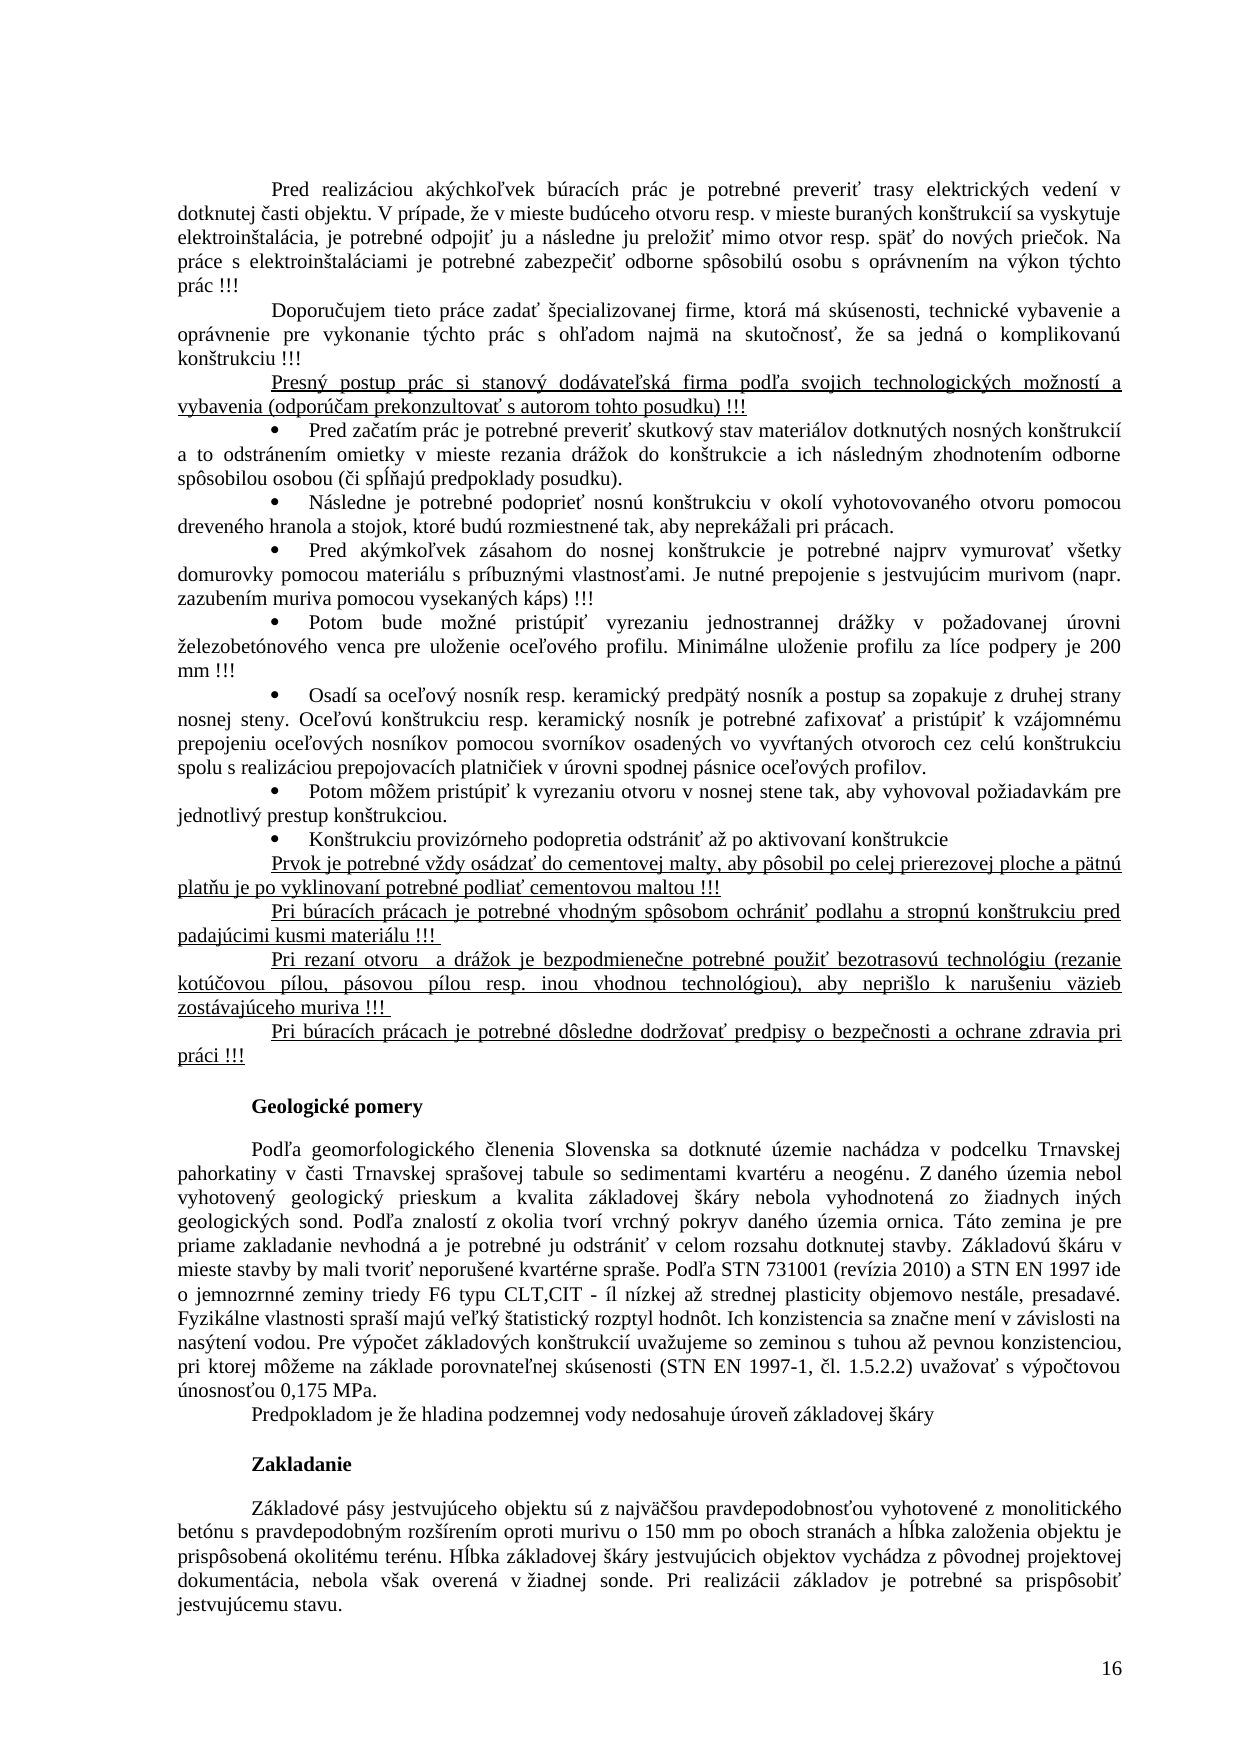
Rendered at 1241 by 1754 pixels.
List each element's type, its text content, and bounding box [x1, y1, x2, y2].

text Pri búracích prácach je potrebné dôsledne dodržovať predpisy o bezpečnosti a ochrane zdravia pri práci !!! [177, 1019, 1122, 1067]
list Potom môžem pristúpiť k vyrezaniu otvoru v nosnej stene tak, aby vyhovoval požiadavkám pre jednotlivý prestup konštrukciou. [177, 779, 1122, 827]
text Presný postup prác si stanový dodávateľská firma podľa svojich technologických možností a vybavenia (odporúčam prekonzultovať s autorom tohto posudku) !!! [177, 370, 1122, 418]
text Podľa geomorfologického členenia Slovenska sa dotknuté územie nachádza v podcelku Trnavskej pahorkatiny v časti Trnavskej sprašovej tabule so sedimentami kvartéru a neogénu. Z daného územia nebol vyhotovený geologický prieskum a kvalita základovej škáry nebola vyhodnotená zo žiadnych iných geologických sond. Podľa znalostí z okolia tvorí vrchný pokryv daného územia ornica. Táto zemina je pre priame zakladanie nevhodná a je potrebné ju odstrániť v celom rozsahu dotknutej stavby. Základovú škáru v mieste stavby by mali tvoriť neporušené kvartérne spraše. Podľa STN 731001 (revízia 2010) a STN EN 1997 ide o jemnozrnné zeminy triedy F6 typu CLT,CIT - íl nízkej až strednej plasticity objemovo nestále, presadavé. Fyzikálne vlastnosti spraší majú veľký štatistický rozptyl hodnôt. Ich konzistencia sa značne mení v závislosti na nasýtení vodou. Pre výpočet základových konštrukcií uvažujeme so zeminou s tuhou až pevnou konzistenciou, pri ktorej môžeme na základe porovnateľnej skúsenosti (STN EN 1997-1, čl. 1.5.2.2) uvažovať s výpočtovou únosnosťou 0,175 MPa. [177, 1137, 1122, 1402]
list Následne je potrebné podoprieť nosnú konštrukciu v okolí vyhotovovaného otvoru pomocou dreveného hranola a stojok, ktoré budú rozmiestnené tak, aby neprekážali pri prácach. [177, 490, 1122, 538]
text Pred realizáciou akýchkoľvek búracích prác je potrebné preveriť trasy elektrických vedení v dotknutej časti objektu. V prípade, že v mieste budúceho otvoru resp. v mieste buraných konštrukcií sa vyskytuje elektroinštalácia, je potrebné odpojiť ju a následne ju preložiť mimo otvor resp. späť do nových priečok. Na práce s elektroinštaláciami je potrebné zabezpečiť odborne spôsobilú osobu s oprávnením na výkon týchto prác !!! [177, 177, 1122, 297]
text Prvok je potrebné vždy osádzať do cementovej malty, aby pôsobil po celej prierezovej ploche a pätnú platňu je po vyklinovaní potrebné podliať cementovou maltou !!! [177, 851, 1122, 899]
text Pri rezaní otvoru a drážok je bezpodmienečne potrebné použiť bezotrasovú technológiu (rezanie kotúčovou pílou, pásovou pílou resp. inou vhodnou technológiou), aby neprišlo k narušeniu väzieb zostávajúceho muriva !!! [177, 947, 1122, 992]
list Konštrukciu provizórneho podopretia odstrániť až po aktivovaní konštrukcie [177, 827, 1122, 851]
subtitle Geologické pomery [192, 1094, 1122, 1118]
text Doporučujem tieto práce zadať špecializovanej firme, ktorá má skúsenosti, technické vybavenie a oprávnenie pre vykonanie týchto prác s ohľadom najmä na skutočnosť, že sa jedná o komplikovanú konštrukciu !!! [177, 297, 1122, 370]
list Pred začatím prác je potrebné preveriť skutkový stav materiálov dotknutých nosných konštrukcií a to odstránením omietky v mieste rezania drážok do konštrukcie a ich následným zhodnotením odborne spôsobilou osobou (či spĺňajú predpoklady posudku). [177, 418, 1122, 490]
list Potom bude možné pristúpiť vyrezaniu jednostrannej drážky v požadovanej úrovni železobetónového venca pre uloženie oceľového profilu. Minimálne uloženie profilu za líce podpery je 200 mm !!! [177, 610, 1122, 682]
text Predpokladom je že hladina podzemnej vody nedosahuje úroveň základovej škáry [177, 1402, 1122, 1426]
list Osadí sa oceľový nosník resp. keramický predpätý nosník a postup sa zopakuje z druhej strany nosnej steny. Oceľovú konštrukciu resp. keramický nosník je potrebné zafixovať a pristúpiť k vzájomnému prepojeniu oceľových nosníkov pomocou svorníkov osadených vo vyvŕtaných otvoroch cez celú konštrukciu spolu s realizáciou prepojovacích platničiek v úrovni spodnej pásnice oceľových profilov. [177, 682, 1122, 779]
list Pred akýmkoľvek zásahom do nosnej konštrukcie je potrebné najprv vymurovať všetky domurovky pomocou materiálu s príbuznými vlastnosťami. Je nutné prepojenie s jestvujúcim murivom (napr. zazubením muriva pomocou vysekaných káps) !!! [177, 538, 1122, 610]
text Základové pásy jestvujúceho objektu sú z najväčšou pravdepodobnosťou vyhotovené z monolitického betónu s pravdepodobným rozšírením oproti murivu o po oboch stranách a hĺbka založenia objektu je prispôsobená okolitému terénu. Hĺbka základovej škáry jestvujúcich objektov vychádza z pôvodnej projektovej dokumentácia, nebola však overená v žiadnej sonde. Pri realizácii základov je potrebné sa prispôsobiť jestvujúcemu stavu. [177, 1495, 1122, 1616]
text Pri búracích prácach je potrebné vhodným spôsobom ochrániť podlahu a stropnú konštrukciu pred padajúcimi kusmi materiálu !!! [177, 899, 1122, 947]
text Pri rezaní otvoru a drážok je bezpodmienečne potrebné použiť bezotrasovú technológiu (rezanie kotúčovou pílou, pásovou pílou resp. inou vhodnou technológiou), aby neprišlo k narušeniu väzieb zostávajúceho muriva !!! [177, 993, 1122, 1019]
subtitle Zakladanie [192, 1452, 1122, 1476]
